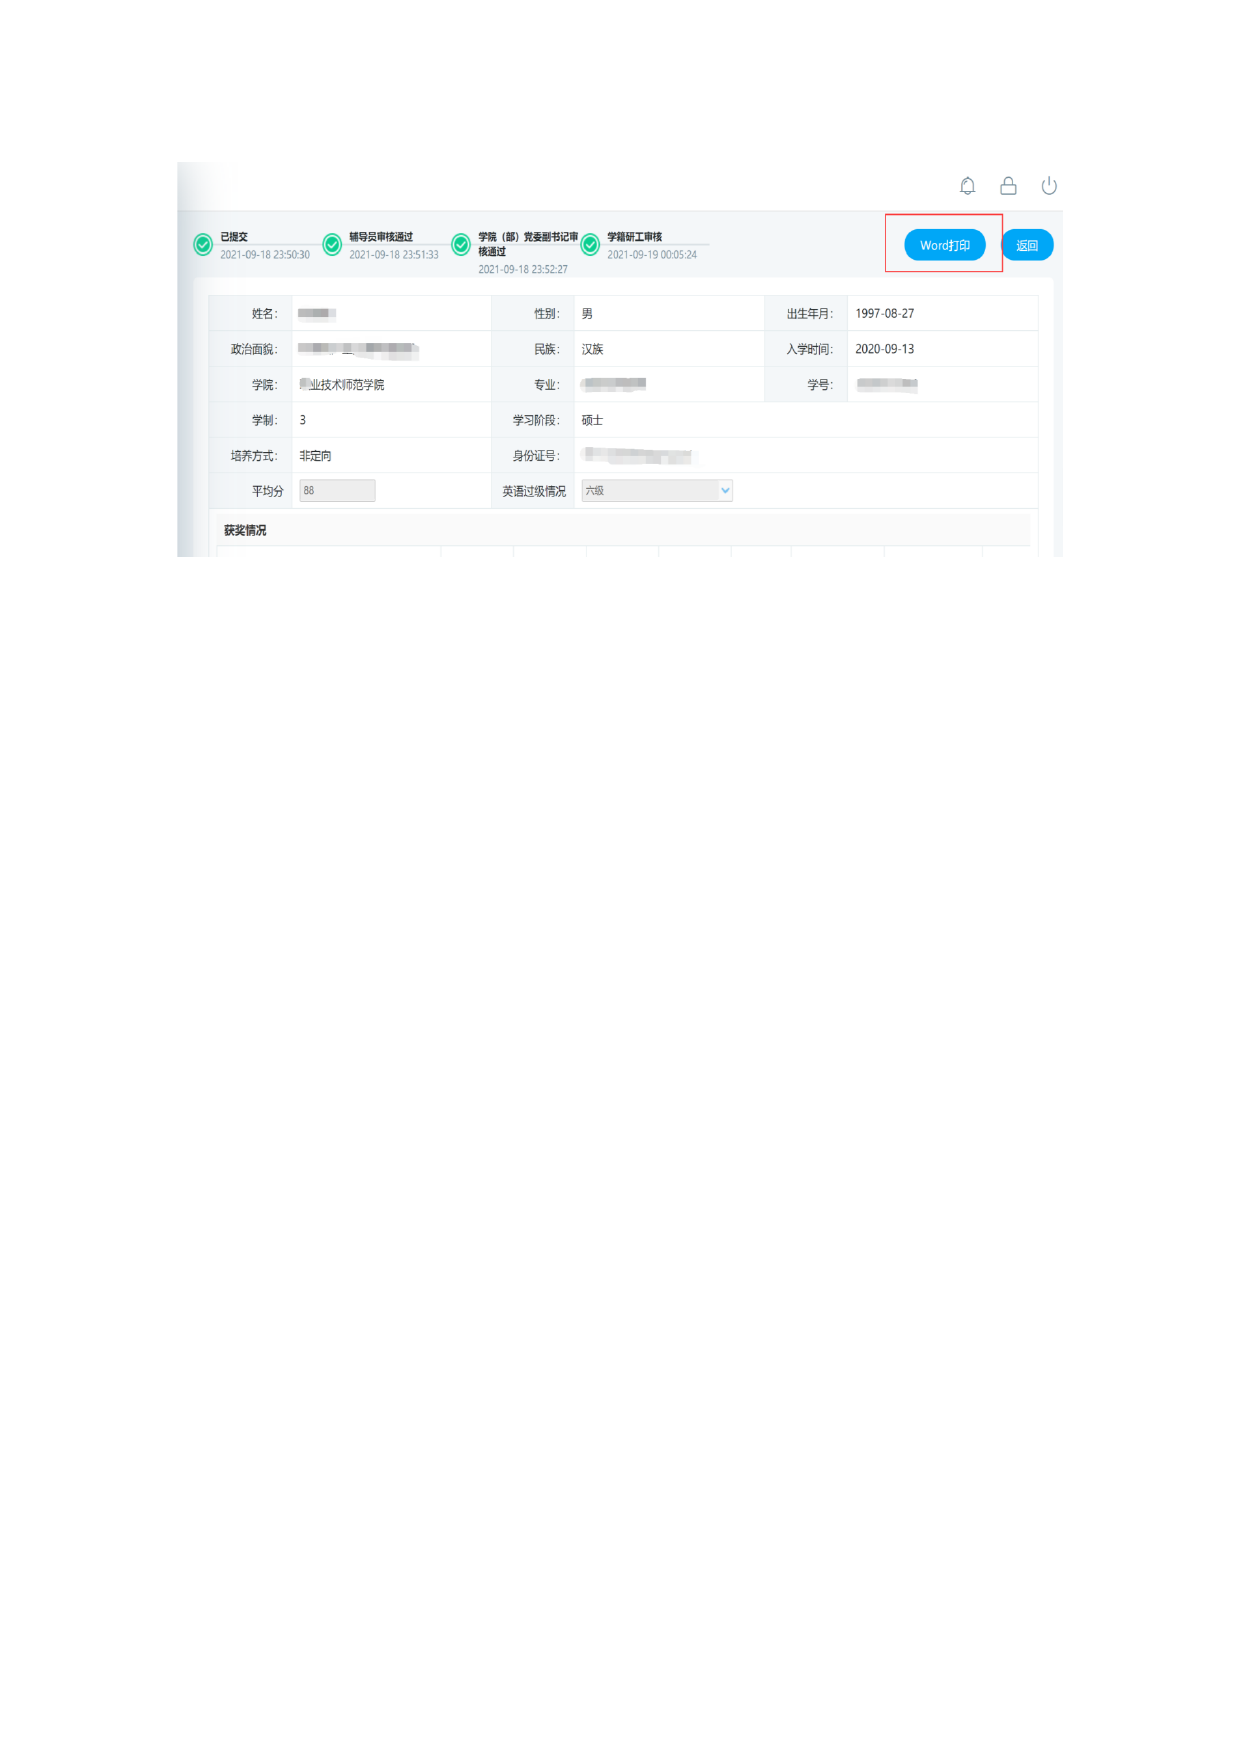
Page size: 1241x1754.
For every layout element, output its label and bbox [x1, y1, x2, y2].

picture [177, 162, 1063, 557]
